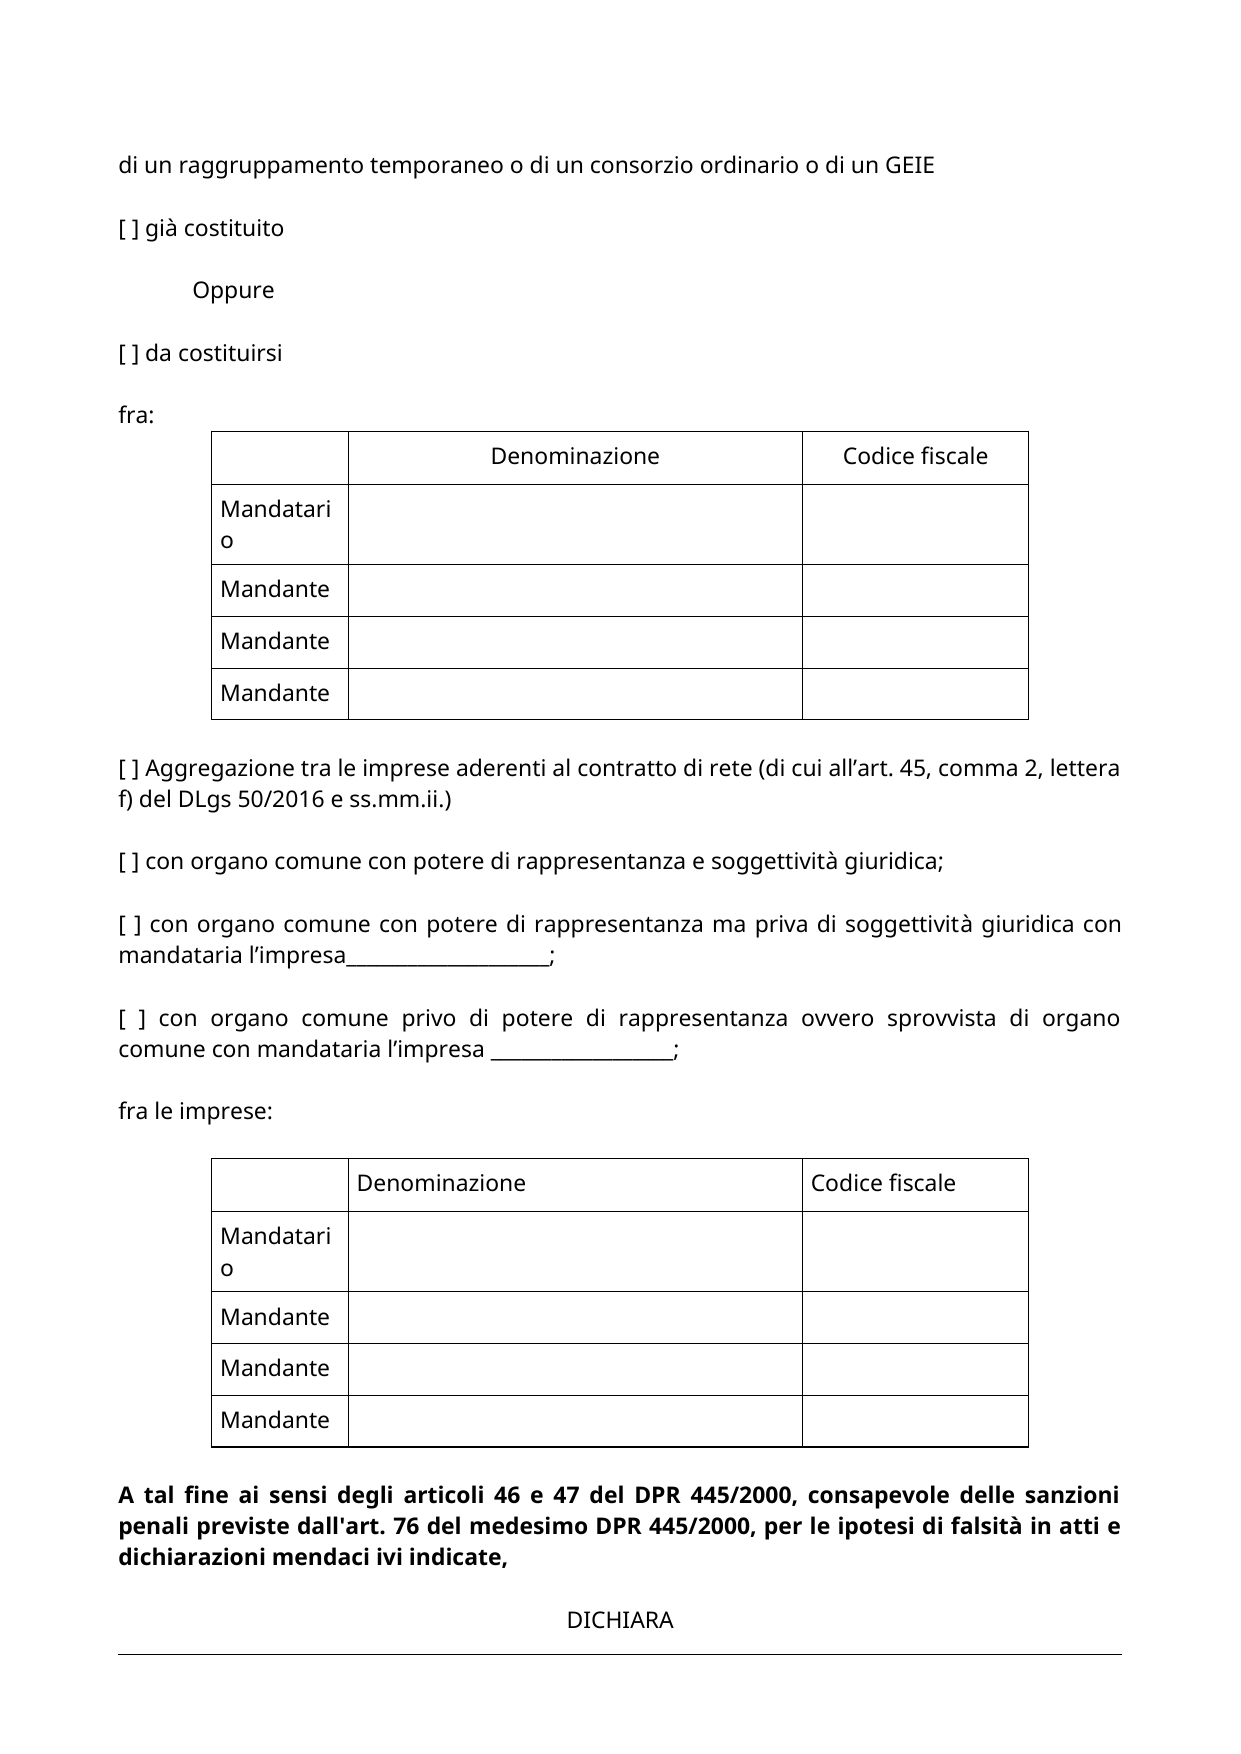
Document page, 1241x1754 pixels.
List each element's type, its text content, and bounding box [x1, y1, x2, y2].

table_cell [349, 1396, 802, 1446]
text fra: [118, 399, 1122, 431]
text [ ] con organo comune con potere di rappresentanza e soggettività giuridica; [118, 845, 1122, 877]
table_cell [803, 617, 1028, 667]
table_header [212, 1159, 348, 1211]
table_cell [349, 617, 802, 667]
table_header [212, 432, 348, 484]
table_cell Mandatario [212, 1212, 348, 1291]
table_cell [349, 1344, 802, 1395]
table_cell [349, 669, 802, 719]
table_cell [803, 485, 1028, 564]
table_cell [803, 669, 1028, 719]
text Oppure [118, 274, 1122, 306]
table_cell [349, 1292, 802, 1343]
text [ ] con organo comune privo di potere di rappresentanza ovvero sprovvista di organo comune con mandataria l’impresa __________________; [118, 1002, 1122, 1064]
text A tal fine ai sensi degli articoli 46 e 47 del DPR 445/2000, consapevole delle sanzioni penali previste dall'art. 76 del medesimo DPR 445/2000, per le ipotesi di falsità in atti e dichiarazioni mendaci ivi indicate, [118, 1479, 1122, 1572]
text di un raggruppamento temporaneo o di un consorzio ordinario o di un GEIE [118, 149, 1122, 181]
table_cell [803, 1396, 1028, 1446]
text [ ] con organo comune con potere di rappresentanza ma priva di soggettività giuridica con mandataria l’impresa____________________; [118, 877, 1122, 970]
table_cell Mandante [212, 617, 348, 667]
table_cell [803, 1292, 1028, 1343]
table_header Codice fiscale [803, 1159, 1028, 1211]
text [ ] già costituito [118, 212, 1122, 243]
table_cell [803, 565, 1028, 616]
table_cell Mandatario [212, 485, 348, 564]
table_cell Mandante [212, 1396, 348, 1446]
table_cell [349, 1212, 802, 1291]
table_cell [349, 565, 802, 616]
table_cell [803, 1344, 1028, 1395]
text [ ] Aggregazione tra le imprese aderenti al contratto di rete (di cui all’art. 45, comma 2, lettera f) del DLgs 50/2016 e ss.mm.ii.) [118, 752, 1122, 814]
text [ ] da costituirsi [118, 337, 1122, 368]
table_cell [803, 1212, 1028, 1291]
table_cell Mandante [212, 669, 348, 719]
table_cell Mandante [212, 1292, 348, 1343]
table_cell Mandante [212, 565, 348, 616]
table_header Denominazione [349, 432, 802, 484]
table_header Denominazione [349, 1159, 802, 1211]
text DICHIARA [118, 1604, 1122, 1635]
table_cell [349, 485, 802, 564]
text fra le imprese: [118, 1095, 1122, 1127]
table_cell Mandante [212, 1344, 348, 1395]
table_header Codice fiscale [803, 432, 1028, 484]
